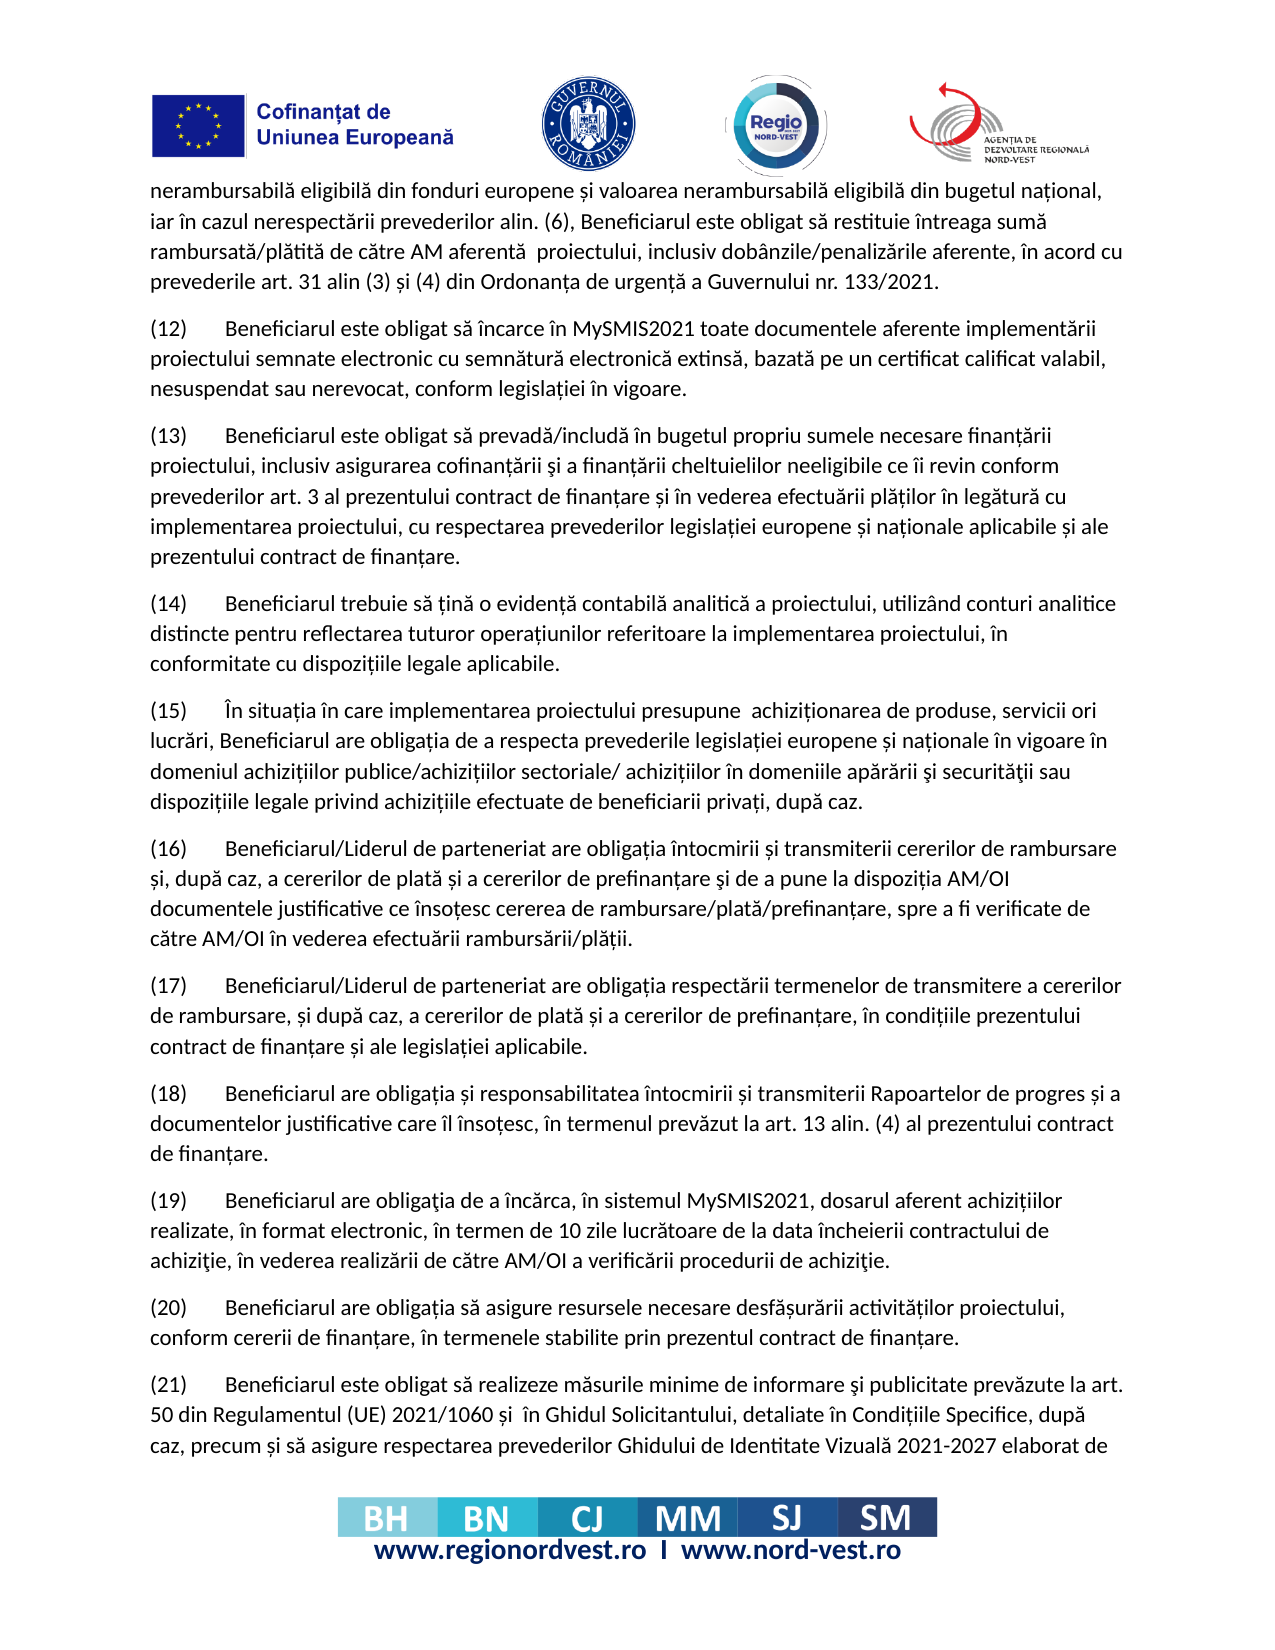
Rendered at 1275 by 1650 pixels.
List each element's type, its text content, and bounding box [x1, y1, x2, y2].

text (12) Beneficiarul este obligat să încarce în MySMIS2021 toate documentele aferente implementării proiectului semnate electronic cu semnătură electronică extinsă, bazată pe un certificat calificat valabil, nesuspendat sau nerevocat, conform legislației în vigoare. [150, 314, 1125, 402]
text (17) Beneficiarul/Liderul de parteneriat are obligația respectării termenelor de transmitere a cererilor de rambursare, și după caz, a cererilor de plată și a cererilor de prefinanțare, în condițiile prezentului contract de finanțare și ale legislației aplicabile. [150, 971, 1125, 1060]
picture [337, 1497, 938, 1537]
text (15) În situația în care implementarea proiectului presupune achiziționarea de produse, servicii ori lucrări, Beneficiarul are obligația de a respecta prevederile legislației europene și naționale în vigoare în domeniul achizițiilor publice/achizițiilor sectoriale/ achizițiilor în domeniile apărării şi securităţii sau dispozițiile legale privind achizițiile efectuate de beneficiarii privați, după caz. [150, 696, 1125, 815]
text (20) Beneficiarul are obligația să asigure resursele necesare desfășurării activităților proiectului, conform cererii de finanțare, în termenele stabilite prin prezentul contract de finanțare. [150, 1293, 1125, 1351]
text (18) Beneficiarul are obligația și responsabilitatea întocmirii și transmiterii Rapoartelor de progres și a documentelor justificative care îl însoțesc, în termenul prevăzut la art. 13 alin. (4) al prezentului contract de finanțare. [150, 1079, 1125, 1167]
text (14) Beneficiarul trebuie să țină o evidență contabilă analitică a proiectului, utilizând conturi analitice distincte pentru reflectarea tuturor operațiunilor referitoare la implementarea proiectului, în conformitate cu dispozițiile legale aplicabile. [150, 589, 1125, 677]
text (16) Beneficiarul/Liderul de parteneriat are obligația întocmirii și transmiterii cererilor de rambursare și, după caz, a cererilor de plată și a cererilor de prefinanțare şi de a pune la dispoziția AM/OI documentele justificative ce însoțesc cererea de rambursare/plată/prefinanțare, spre a fi verificate de către AM/OI în vederea efectuării rambursării/plății. [150, 834, 1125, 952]
text (19) Beneficiarul are obligaţia de a încărca, în sistemul MySMIS2021, dosarul aferent achizițiilor realizate, în format electronic, în termen de 10 zile lucrătoare de la data încheierii contractului de achiziţie, în vederea realizării de către AM/OI a verificării procedurii de achiziţie. [150, 1186, 1125, 1274]
text (13) Beneficiarul este obligat să prevadă/includă în bugetul propriu sumele necesare finanțării proiectului, inclusiv asigurarea cofinanțării şi a finanțării cheltuielilor neeligibile ce îi revin conform prevederilor art. 3 al prezentului contract de finanțare și în vederea efectuării plăților în legătură cu implementarea proiectului, cu respectarea prevederilor legislației europene și naționale aplicabile și ale prezentului contract de finanțare. [150, 421, 1125, 570]
picture [150, 75, 1089, 177]
